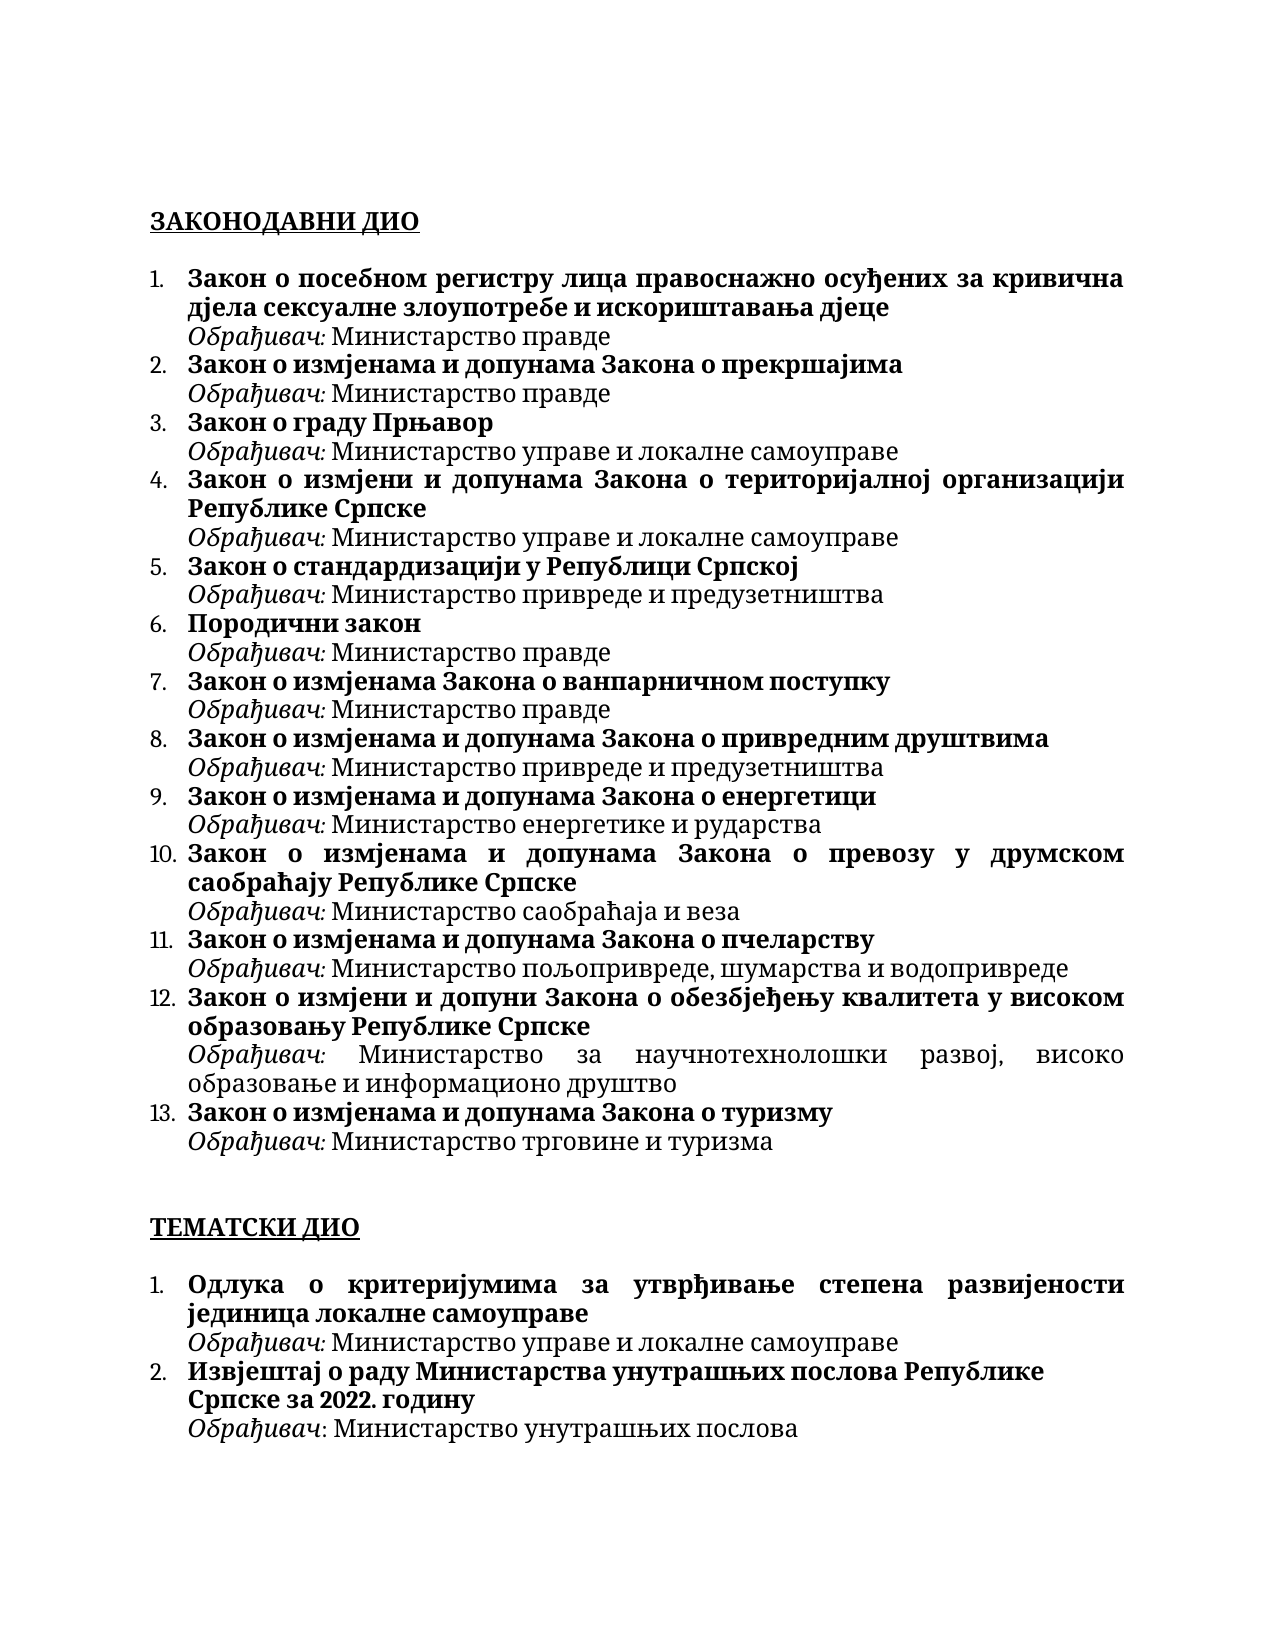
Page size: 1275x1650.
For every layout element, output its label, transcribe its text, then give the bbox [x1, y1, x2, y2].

text Обрађивач: Министарство правде [187, 639, 1125, 667]
list Закон о измјени и допунама Закона о територијалној организацији Републике Српске [150, 466, 1125, 524]
list Закон о измјенама и допунама Закона о превозу у друмском саобраћају Републике Српске [150, 840, 1125, 897]
text Обрађивач: Министарство правде [187, 322, 1125, 351]
list Закон о измјенама и допунама Закона о привредним друштвима [150, 725, 1125, 754]
text Обрађивач: Министарство саобраћаја и веза [187, 897, 1125, 926]
text ТЕМАТСКИ ДИО [150, 1214, 1125, 1242]
list Закон о измјенама и допунама Закона о пчеларству [150, 926, 1125, 955]
list Одлука о критеријумима за утврђивање степена развијености јединица локалне самоуправе [150, 1271, 1125, 1329]
text Обрађивач: Министарство управе и локалне самоуправе [187, 524, 1125, 552]
text Обрађивач: Министарство трговине и туризма [187, 1127, 1125, 1156]
list Закон о стандардизацији у Републици Српској [150, 552, 1125, 581]
list Закон о измјени и допуни Закона о обезбјеђењу квалитета у високом образовању Републике Српске [150, 984, 1125, 1041]
text Обрађивач: Министарство правде [187, 380, 1125, 409]
list Закон о измјенама и допунама Закона о туризму [150, 1099, 1125, 1127]
text Обрађивач: Министарство правде [187, 696, 1125, 725]
list Породични закон [150, 610, 1125, 639]
list Закон о измјенама и допунама Закона о прекршајима [150, 351, 1125, 380]
text Обрађивач: Министарство привреде и предузетништва [187, 581, 1125, 610]
text Обрађивач: Министарство управе и локалне самоуправе [187, 437, 1125, 466]
text Обрађивач: Министарство привреде и предузетништва [187, 754, 1125, 782]
list Закон о посебном регистру лица правоснажно осуђених за кривична дјела сексуалне злоупотребе и искориштавања дјеце [150, 265, 1125, 322]
text Обрађивач: Министарство за научнотехнолошки развој, високо образовање и информационо друштво [187, 1041, 1125, 1099]
text Обрађивач: Министарство енергетике и рударства [187, 811, 1125, 840]
list Закон о измјенама и допунама Закона о енергетици [150, 782, 1125, 811]
text Обрађивач: Министарство управе и локалне самоуправе [187, 1329, 1125, 1357]
text Обрађивач: Министарство унутрашњих послова [187, 1415, 1125, 1444]
list Закон о граду Прњавор [150, 409, 1125, 437]
text ЗАКОНОДАВНИ ДИО [150, 207, 1125, 236]
list Закон о измјенама Закона о ванпарничном поступку [150, 667, 1125, 696]
list Извјештај о раду Министарства унутрашњих послова Републике Српске за 2022. годину [150, 1357, 1125, 1415]
text Обрађивач: Министарство пољопривреде, шумарства и водопривреде [187, 955, 1125, 984]
